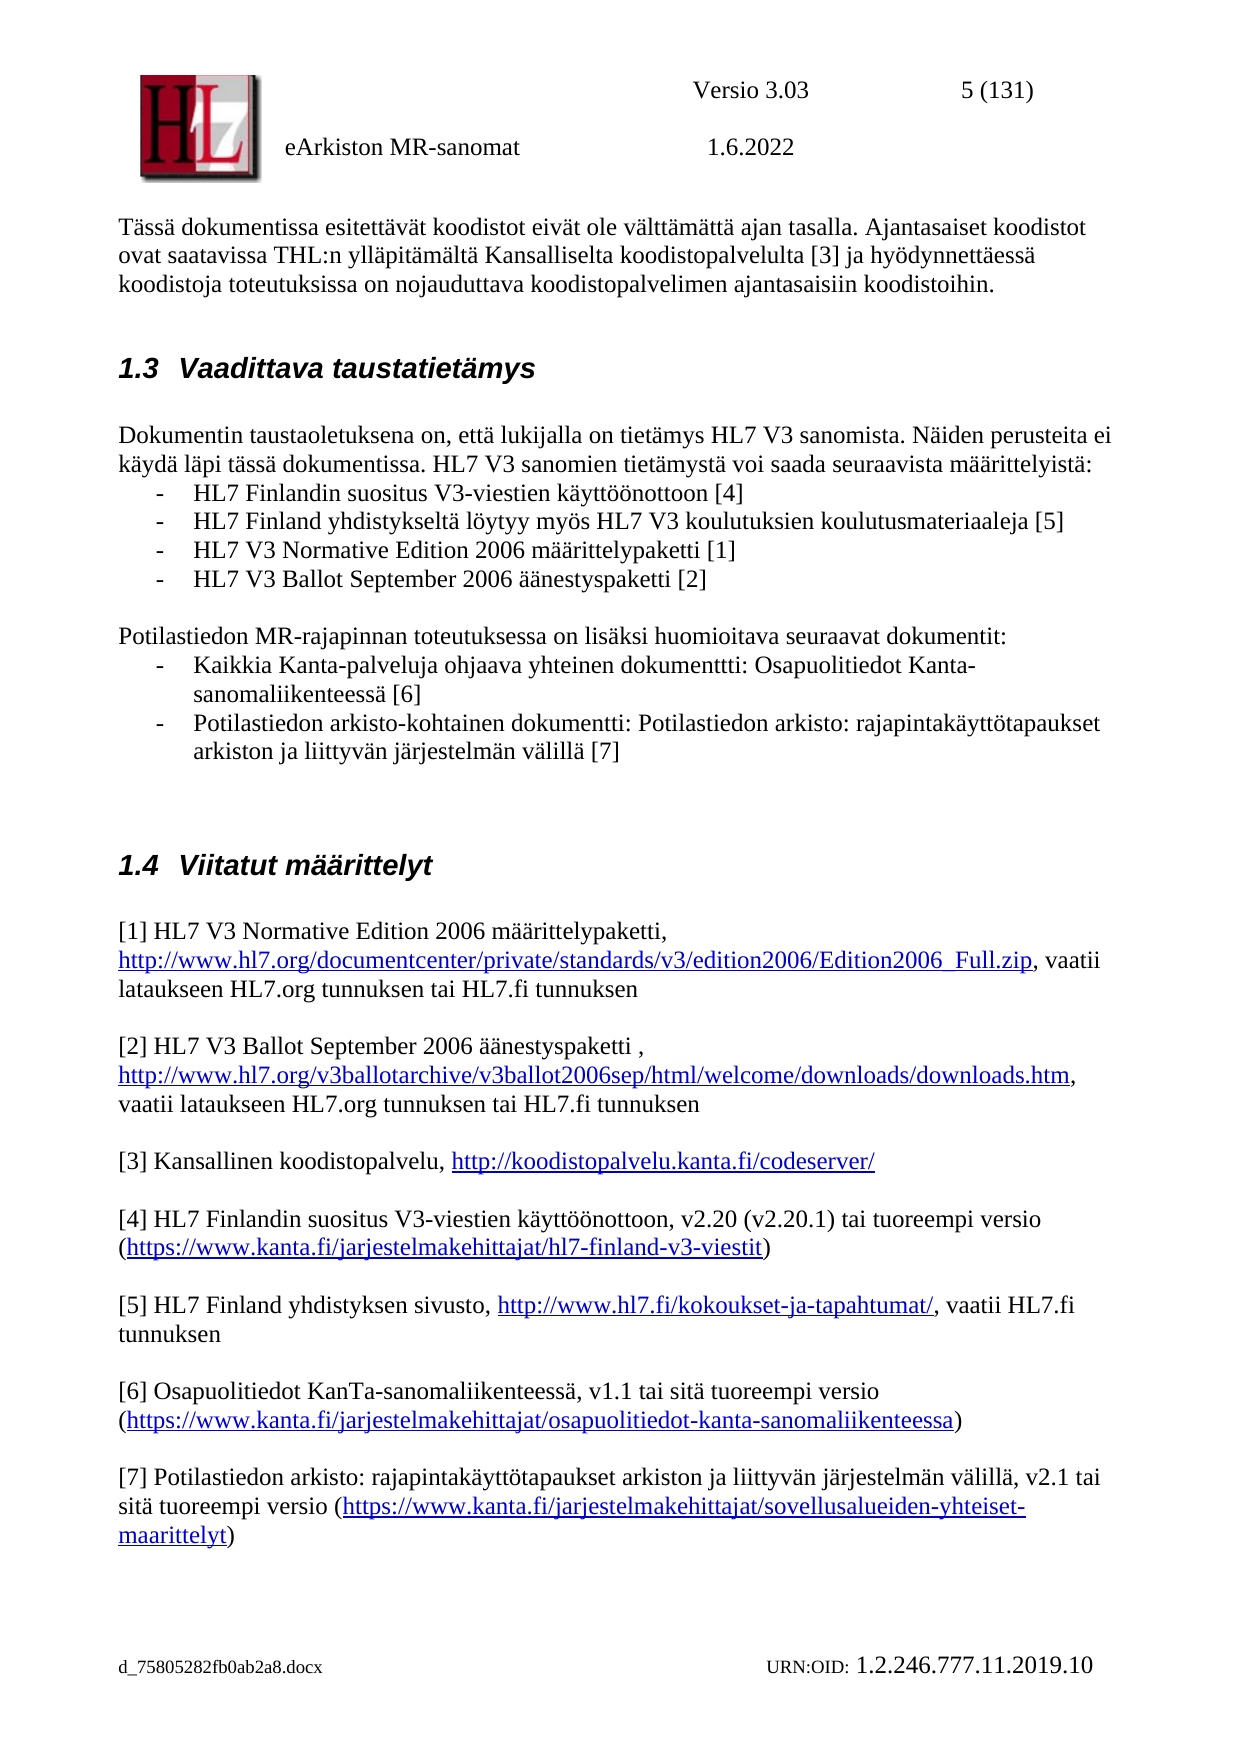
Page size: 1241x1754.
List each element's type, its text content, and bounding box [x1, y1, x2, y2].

picture [140, 75, 263, 183]
text [7] Potilastiedon arkisto: rajapintakäyttötapaukset arkiston ja liittyvän järjestelmän välillä, v2.1 tai sitä tuoreempi versio (https://www.kanta.fi/jarjestelmakehittajat/sovellusalueiden-yhteiset-maarittelyt) [118, 1462, 1122, 1549]
list HL7 Finlandin suositus V3-viestien käyttöönottoon [4] [156, 478, 1122, 506]
list Kaikkia Kanta-palveluja ohjaava yhteinen dokumenttti: Osapuolitiedot Kanta-sanomaliikenteessä [6] [156, 650, 1122, 708]
text [3] Kansallinen koodistopalvelu, http://koodistopalvelu.kanta.fi/codeserver/ [118, 1146, 1122, 1175]
text [5] HL7 Finland yhdistyksen sivusto, http://www.hl7.fi/kokoukset-ja-tapahtumat/, vaatii HL7.fi tunnuksen [118, 1290, 1122, 1376]
list HL7 Finland yhdistykseltä löytyy myös HL7 V3 koulutuksien koulutusmateriaaleja [5] [156, 506, 1122, 535]
subtitle Vaadittava taustatietämys [118, 352, 1122, 385]
text [1] HL7 V3 Normative Edition 2006 määrittelypaketti, http://www.hl7.org/documentcenter/private/standards/v3/edition2006/Edition2006_Full.zip, vaatii lataukseen HL7.org tunnuksen tai HL7.fi tunnuksen [118, 916, 1122, 1002]
text Dokumentin taustaoletuksena on, että lukijalla on tietämys HL7 V3 sanomista. Näiden perusteita ei käydä läpi tässä dokumentissa. HL7 V3 sanomien tietämystä voi saada seuraavista määrittelyistä: [118, 420, 1122, 478]
list HL7 V3 Ballot September 2006 äänestyspaketti [2] [156, 564, 1122, 593]
text [4] HL7 Finlandin suositus V3-viestien käyttöönottoon, v2.20 (v2.20.1) tai tuoreempi versio (https://www.kanta.fi/jarjestelmakehittajat/hl7-finland-v3-viestit) [118, 1204, 1122, 1261]
text Potilastiedon MR-rajapinnan toteutuksessa on lisäksi huomioitava seuraavat dokumentit: [118, 621, 1122, 650]
list Potilastiedon arkisto-kohtainen dokumentti: Potilastiedon arkisto: rajapintakäyttötapaukset arkiston ja liittyvän järjestelmän välillä [7] [156, 708, 1122, 765]
subtitle Viitatut määrittelyt [118, 848, 1122, 881]
text [2] HL7 V3 Ballot September 2006 äänestyspaketti , http://www.hl7.org/v3ballotarchive/v3ballot2006sep/html/welcome/downloads/downloads.htm, vaatii lataukseen HL7.org tunnuksen tai HL7.fi tunnuksen [118, 1031, 1122, 1117]
text Tässä dokumentissa esitettävät koodistot eivät ole välttämättä ajan tasalla. Ajantasaiset koodistot ovat saatavissa THL:n ylläpitämältä Kansalliselta koodistopalvelulta [3] ja hyödynnettäessä koodistoja toteutuksissa on nojauduttava koodistopalvelimen ajantasaisiin koodistoihin. [118, 212, 1122, 298]
list HL7 V3 Normative Edition 2006 määrittelypaketti [1] [156, 535, 1122, 564]
text [6] Osapuolitiedot KanTa-sanomaliikenteessä, v1.1 tai sitä tuoreempi versio (https://www.kanta.fi/jarjestelmakehittajat/osapuolitiedot-kanta-sanomaliikenteessa) [118, 1376, 1122, 1434]
